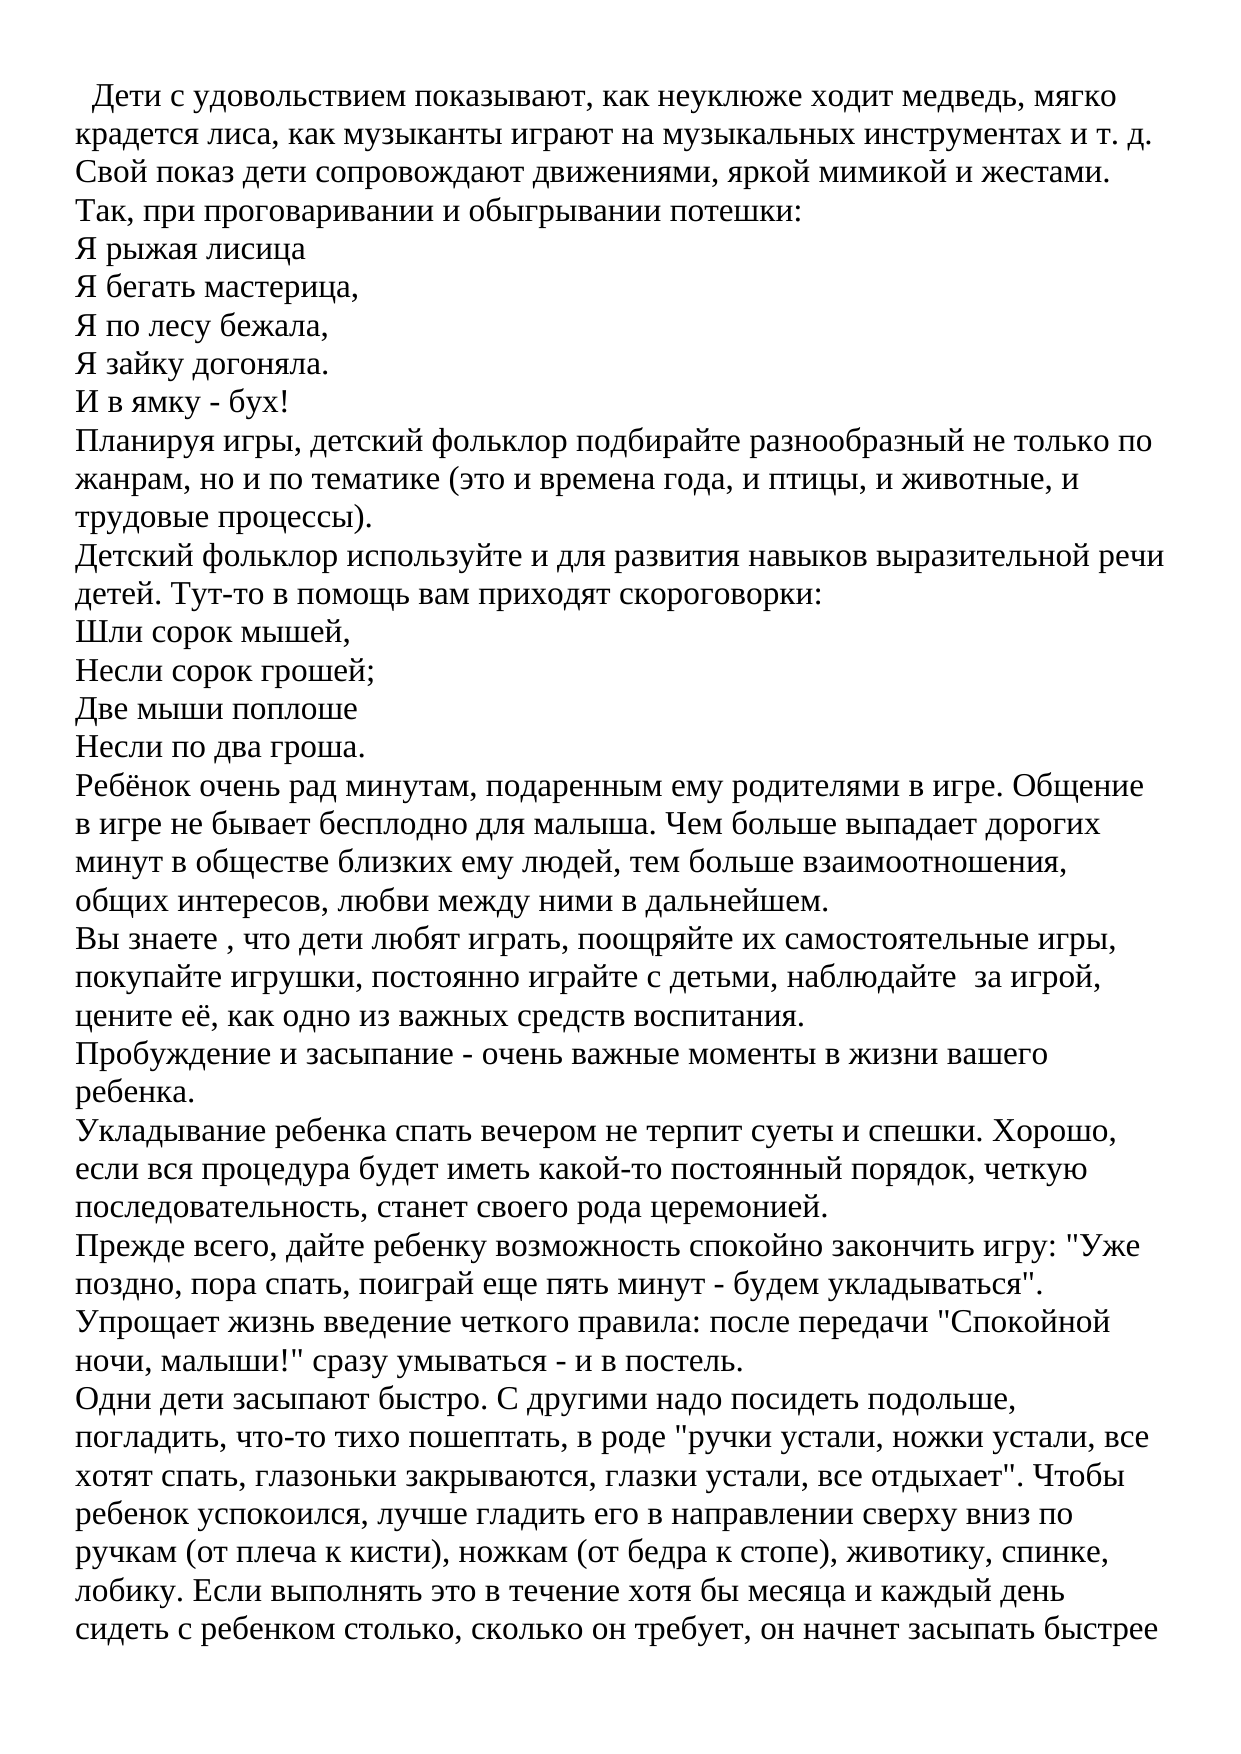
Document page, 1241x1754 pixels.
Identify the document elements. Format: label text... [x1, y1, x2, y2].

text Я зайку догоняла. [75, 343, 1165, 382]
text Планируя игры, детский фольклор подбирайте разнообразный не только по жанрам, но и по тематике (это и времена года, и птицы, и животные, и трудовые процессы). [75, 420, 1165, 535]
text Я бегать мастерица, [75, 267, 1165, 305]
text Прежде всего, дайте ребенку возможность спокойно закончить игру: "Уже поздно, пора спать, поиграй еще пять минут - будем укладываться". Упрощает жизнь введение четкого правила: после передачи "Спокойной ночи, малыши!" сразу умываться - и в постель. [75, 1225, 1165, 1378]
text Укладывание ребенка спать вечером не терпит суеты и спешки. Хорошо, если вся процедура будет иметь какой-то постоянный порядок, четкую последовательность, станет своего рода церемонией. [75, 1110, 1165, 1225]
text Шли сорок мышей, [75, 612, 1165, 650]
text Пробуждение и засыпание - очень важные моменты в жизни вашего ребенка. [75, 1033, 1165, 1110]
text Я по лесу бежала, [75, 305, 1165, 343]
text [75, 1378, 1165, 1647]
text И в ямку - бух! [75, 382, 1165, 420]
text Несли по два гроша. [75, 727, 1165, 765]
text Две мыши поплоше [75, 688, 1165, 727]
text Ребёнок очень рад минутам, подаренным ему родителями в игре. Общение в игре не бывает бесплодно для малыша. Чем больше выпадает дорогих минут в обществе близких ему людей, тем больше взаимоотношения, общих интересов, любви между ними в дальнейшем. [75, 765, 1165, 918]
text Дети с удовольствием показывают, как неуклюже ходит медведь, мягко крадется лиса, как музыканты играют на музыкальных инструментах и т. д. Свой показ дети сопровождают движениями, яркой мимикой и жестами. Так, при проговаривании и обыгрывании потешки: [75, 75, 1165, 228]
text Несли сорок грошей; [75, 650, 1165, 688]
text Я рыжая лисица [75, 228, 1165, 267]
text Вы знаете , что дети любят играть, поощряйте их самостоятельные игры, покупайте игрушки, постоянно играйте с детьми, наблюдайте за игрой, цените её, как одно из важных средств воспитания. [75, 918, 1165, 1033]
text Детский фольклор используйте и для развития навыков выразительной речи детей. Тут-то в помощь вам приходят скороговорки: [75, 535, 1165, 612]
